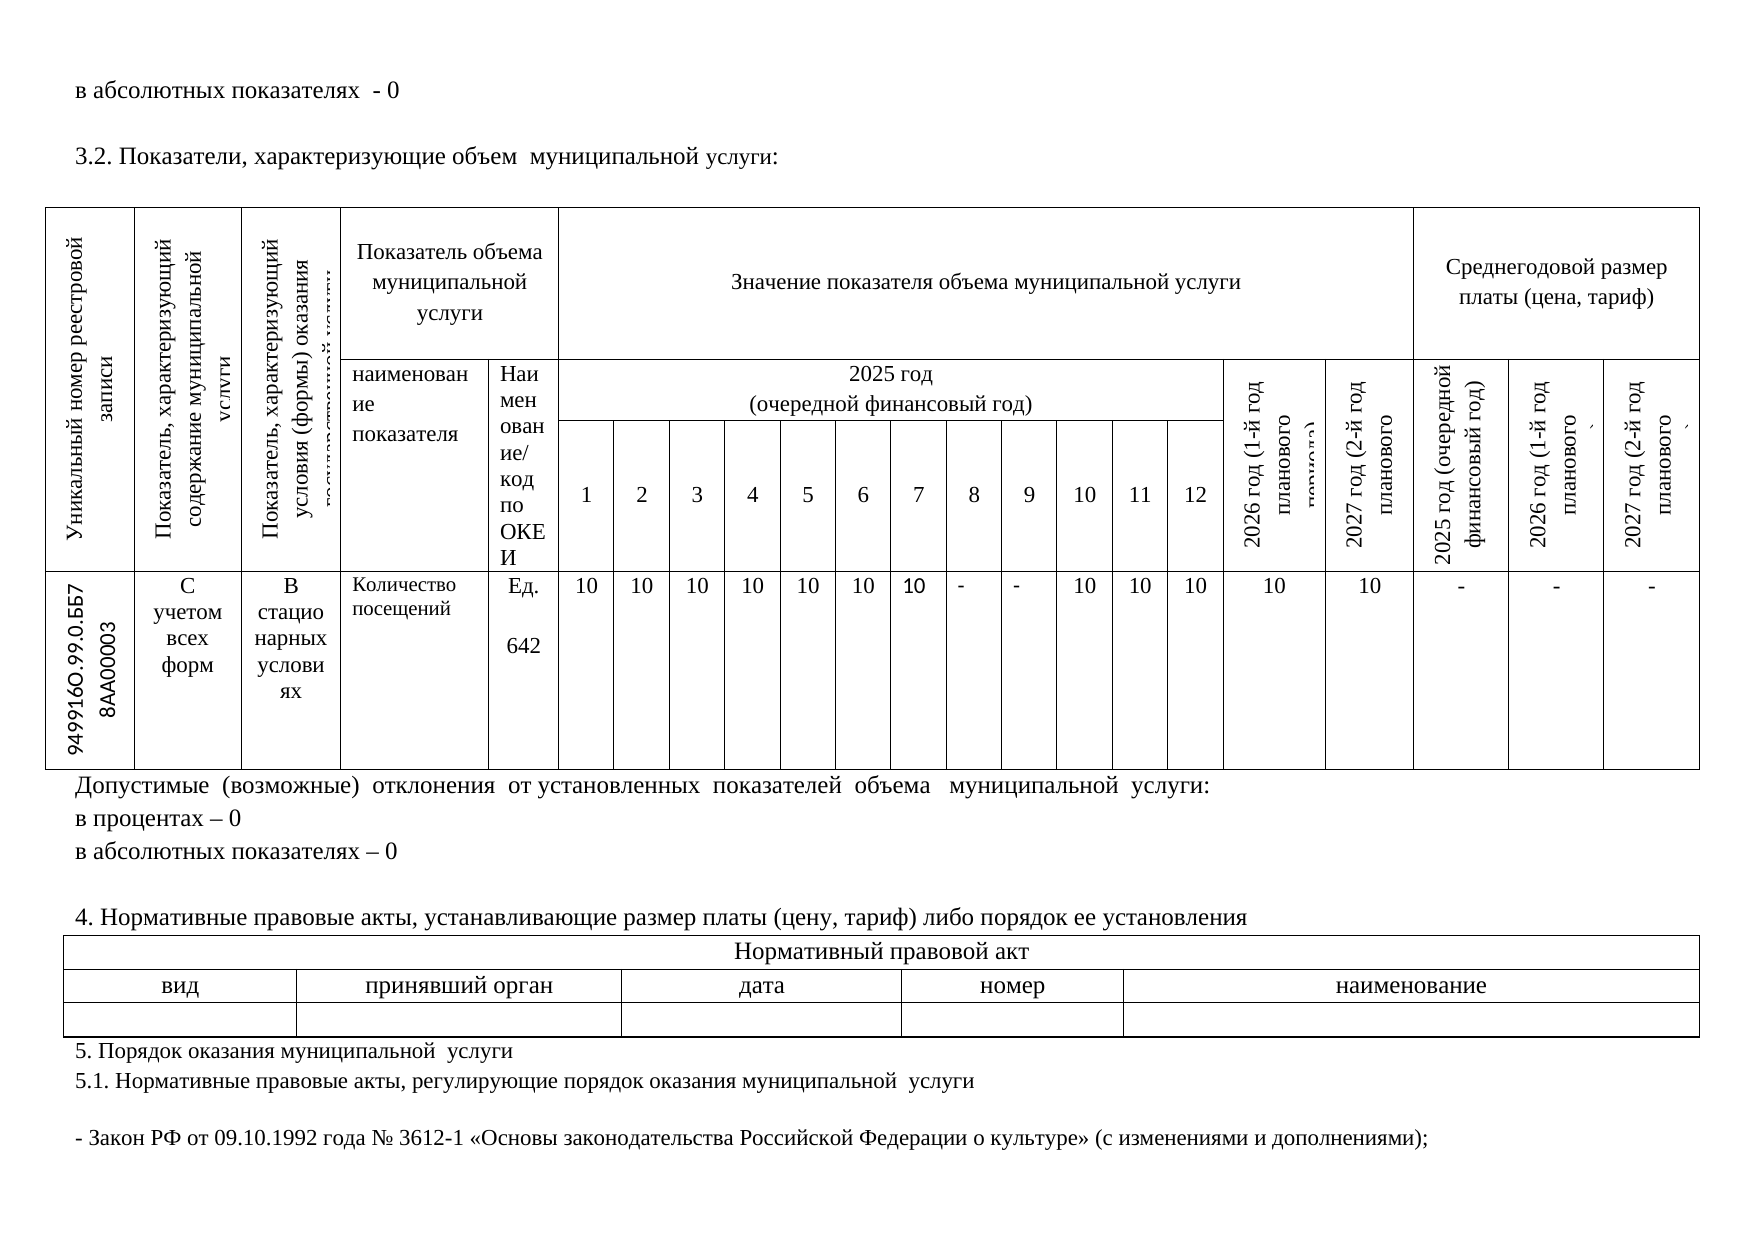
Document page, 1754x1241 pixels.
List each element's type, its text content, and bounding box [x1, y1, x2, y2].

table_header Среднегодовой размер платы (цена, тариф) [1414, 208, 1699, 359]
table_cell дата [622, 970, 901, 1002]
table_cell 10 [1224, 572, 1325, 769]
table_cell 2025 год (очередной финансовый год) [559, 360, 1223, 420]
table_cell [1124, 1003, 1699, 1036]
table_cell принявший орган [297, 970, 621, 1002]
table_cell номер [902, 970, 1123, 1002]
text 5.1. Нормативные правовые акты, регулирующие порядок оказания муниципальной услуги [75, 1068, 1679, 1094]
table_cell - [1509, 572, 1603, 769]
table_cell 10 [670, 572, 724, 769]
text 3.2. Показатели, характеризующие объем муниципальной услуги: [75, 141, 1679, 170]
table_cell 4 [725, 421, 780, 571]
table_cell - [1604, 572, 1699, 769]
table_cell 10 [1057, 421, 1112, 571]
table_cell 2026 год (1-й год планового периода) [1224, 360, 1325, 571]
table_cell Ед. 642 [489, 572, 558, 769]
table_cell вид [64, 970, 296, 1002]
table_cell 2026 год (1-й год планового периода) [1509, 360, 1603, 571]
table_cell 1 [559, 421, 613, 571]
table_cell 7 [891, 421, 946, 571]
table_header Показатель, характеризующий условия (формы) оказания государственной услуги [242, 208, 340, 571]
table_cell - [1414, 572, 1508, 769]
table_cell 5 [781, 421, 835, 571]
text Допустимые (возможные) отклонения от установленных показателей объема муниципальной услуги: [75, 770, 1679, 799]
table_cell 2025 год (очередной финансовый год) [1414, 360, 1508, 571]
table_cell [902, 1003, 1123, 1036]
text в абсолютных показателях – 0 [75, 836, 1679, 865]
table_cell 12 [1168, 421, 1223, 571]
table_cell Наименование/код по ОКЕИ [489, 360, 558, 571]
table_cell 11 [1113, 421, 1167, 571]
table_cell [64, 1003, 296, 1036]
table_cell 2027 год (2-й год планового периода) [1326, 360, 1413, 571]
table_cell С учетом всех форм [135, 572, 241, 769]
table_cell 10 [1326, 572, 1413, 769]
table_cell 8 [947, 421, 1001, 571]
text в процентах – 0 [75, 803, 1679, 832]
table_cell 10 [1057, 572, 1112, 769]
table_header Значение показателя объема муниципальной услуги [559, 208, 1413, 359]
table_cell В стационарных условиях [242, 572, 340, 769]
table_cell 949916О.99.0.ББ78АА00003 [46, 572, 134, 769]
table_cell 10 [1168, 572, 1223, 769]
text в абсолютных показателях - 0 [75, 75, 1679, 104]
table_cell [297, 1003, 621, 1036]
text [75, 1098, 1679, 1151]
text 5. Порядок оказания муниципальной услуги [75, 1038, 1679, 1064]
table_cell [622, 1003, 901, 1036]
table_cell 9 [1002, 421, 1056, 571]
table_cell 3 [670, 421, 724, 571]
table_cell 10 [836, 572, 890, 769]
table_header Показатель объема муниципальной услуги [341, 208, 558, 359]
table_cell 10 [559, 572, 613, 769]
table_header Нормативный правовой акт [64, 936, 1699, 969]
table_cell - [1002, 572, 1056, 769]
table_cell 2 [614, 421, 669, 571]
table_cell - [947, 572, 1001, 769]
table_cell Количество посещений [341, 572, 488, 769]
table_cell наименование [1124, 970, 1699, 1002]
table_cell 10 [1113, 572, 1167, 769]
table_cell 6 [836, 421, 890, 571]
table_cell 10 [781, 572, 835, 769]
table_cell 2027 год (2-й год планового периода) [1604, 360, 1699, 571]
table_header Показатель, характеризующий содержание муниципальной услуги [135, 208, 241, 571]
table_header Уникальный номер реестровой записи [46, 208, 134, 571]
table_cell 10 [725, 572, 780, 769]
table_cell 10 [891, 572, 946, 769]
table_cell наименование показателя [341, 360, 488, 571]
table_cell 10 [614, 572, 669, 769]
text 4. Нормативные правовые акты, устанавливающие размер платы (цену, тариф) либо порядок ее установления [75, 902, 1679, 931]
